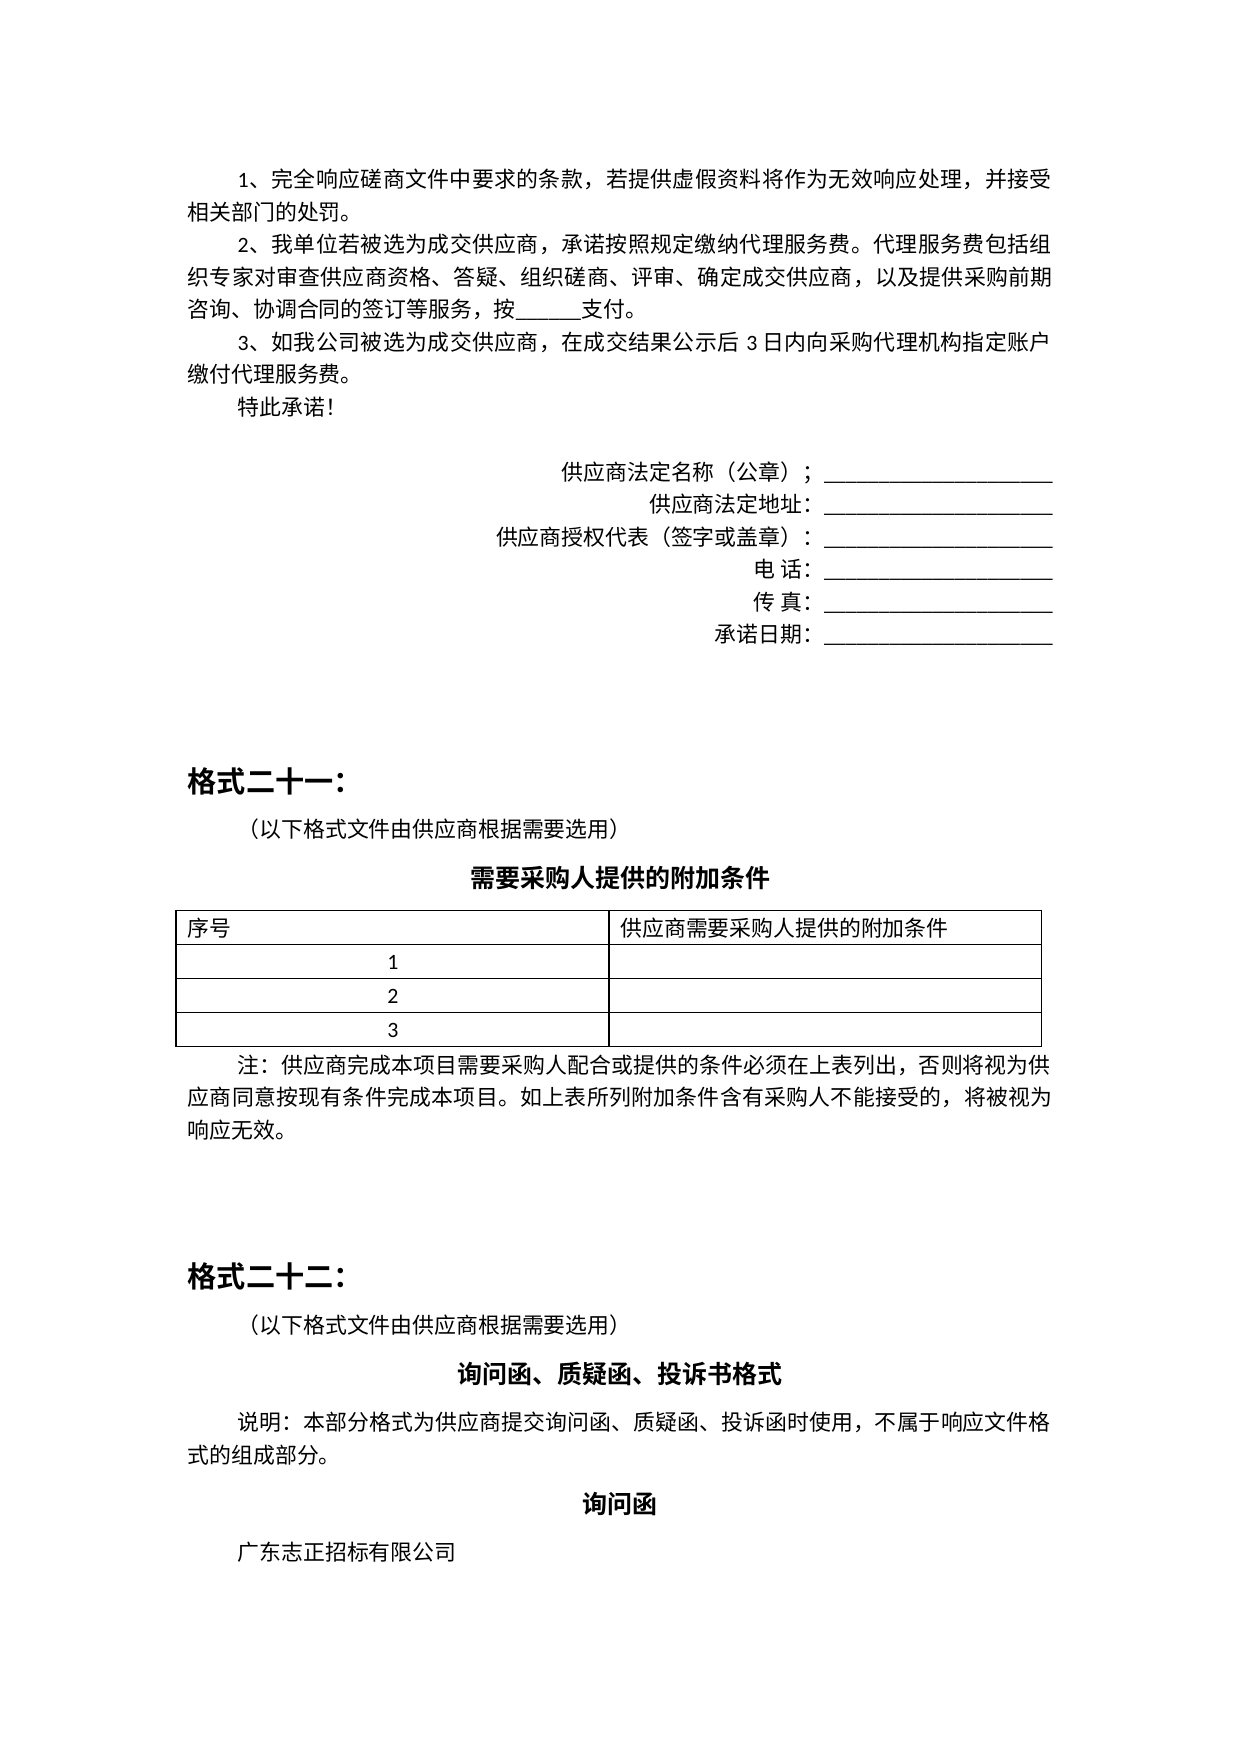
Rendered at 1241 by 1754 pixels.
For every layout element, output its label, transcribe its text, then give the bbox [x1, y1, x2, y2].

table_header 供应商需要采购人提供的附加条件 [610, 911, 1041, 943]
table_cell 2 [177, 979, 608, 1012]
text 1、完全响应磋商文件中要求的条款，若提供虚假资料将作为无效响应处理，并接受相关部门的处罚。 [187, 162, 1053, 227]
text 格式二十二： [187, 1242, 1053, 1307]
text 特此承诺！ [187, 389, 1053, 422]
text 格式二十一： [187, 747, 1053, 812]
text 承诺日期：_____________________ [187, 617, 1053, 649]
text 电 话：_____________________ [187, 552, 1053, 584]
text 说明：本部分格式为供应商提交询问函、质疑函、投诉函时使用，不属于响应文件格式的组成部分。 [187, 1405, 1053, 1470]
text 询问函 [187, 1470, 1053, 1535]
text 3、如我公司被选为成交供应商，在成交结果公示后3日内向采购代理机构指定账户缴付代理服务费。 [187, 324, 1053, 389]
text 广东志正招标有限公司 [187, 1535, 1053, 1567]
text 供应商法定地址：_____________________ [187, 487, 1053, 519]
text 询问函、质疑函、投诉书格式 [187, 1340, 1053, 1405]
table_cell 3 [177, 1013, 608, 1046]
table_cell 1 [177, 945, 608, 978]
text 传 真：_____________________ [187, 584, 1053, 617]
text 注：供应商完成本项目需要采购人配合或提供的条件必须在上表列出，否则将视为供应商同意按现有条件完成本项目。如上表所列附加条件含有采购人不能接受的，将被视为响应无效。 [187, 1047, 1053, 1145]
table_cell [610, 979, 1041, 1012]
text 供应商法定名称（公章）；_____________________ [187, 454, 1053, 487]
text （以下格式文件由供应商根据需要选用） [187, 1307, 1053, 1340]
text （以下格式文件由供应商根据需要选用） [187, 812, 1053, 844]
text 供应商授权代表（签字或盖章）：_____________________ [187, 519, 1053, 552]
table_header 序号 [177, 911, 608, 943]
table_cell [610, 945, 1041, 978]
text 需要采购人提供的附加条件 [187, 844, 1053, 909]
table_cell [610, 1013, 1041, 1046]
text 2、我单位若被选为成交供应商，承诺按照规定缴纳代理服务费。代理服务费包括组织专家对审查供应商资格、答疑、组织磋商、评审、确定成交供应商，以及提供采购前期咨询、协调合同的签订等服务，按______支付。 [187, 227, 1053, 324]
